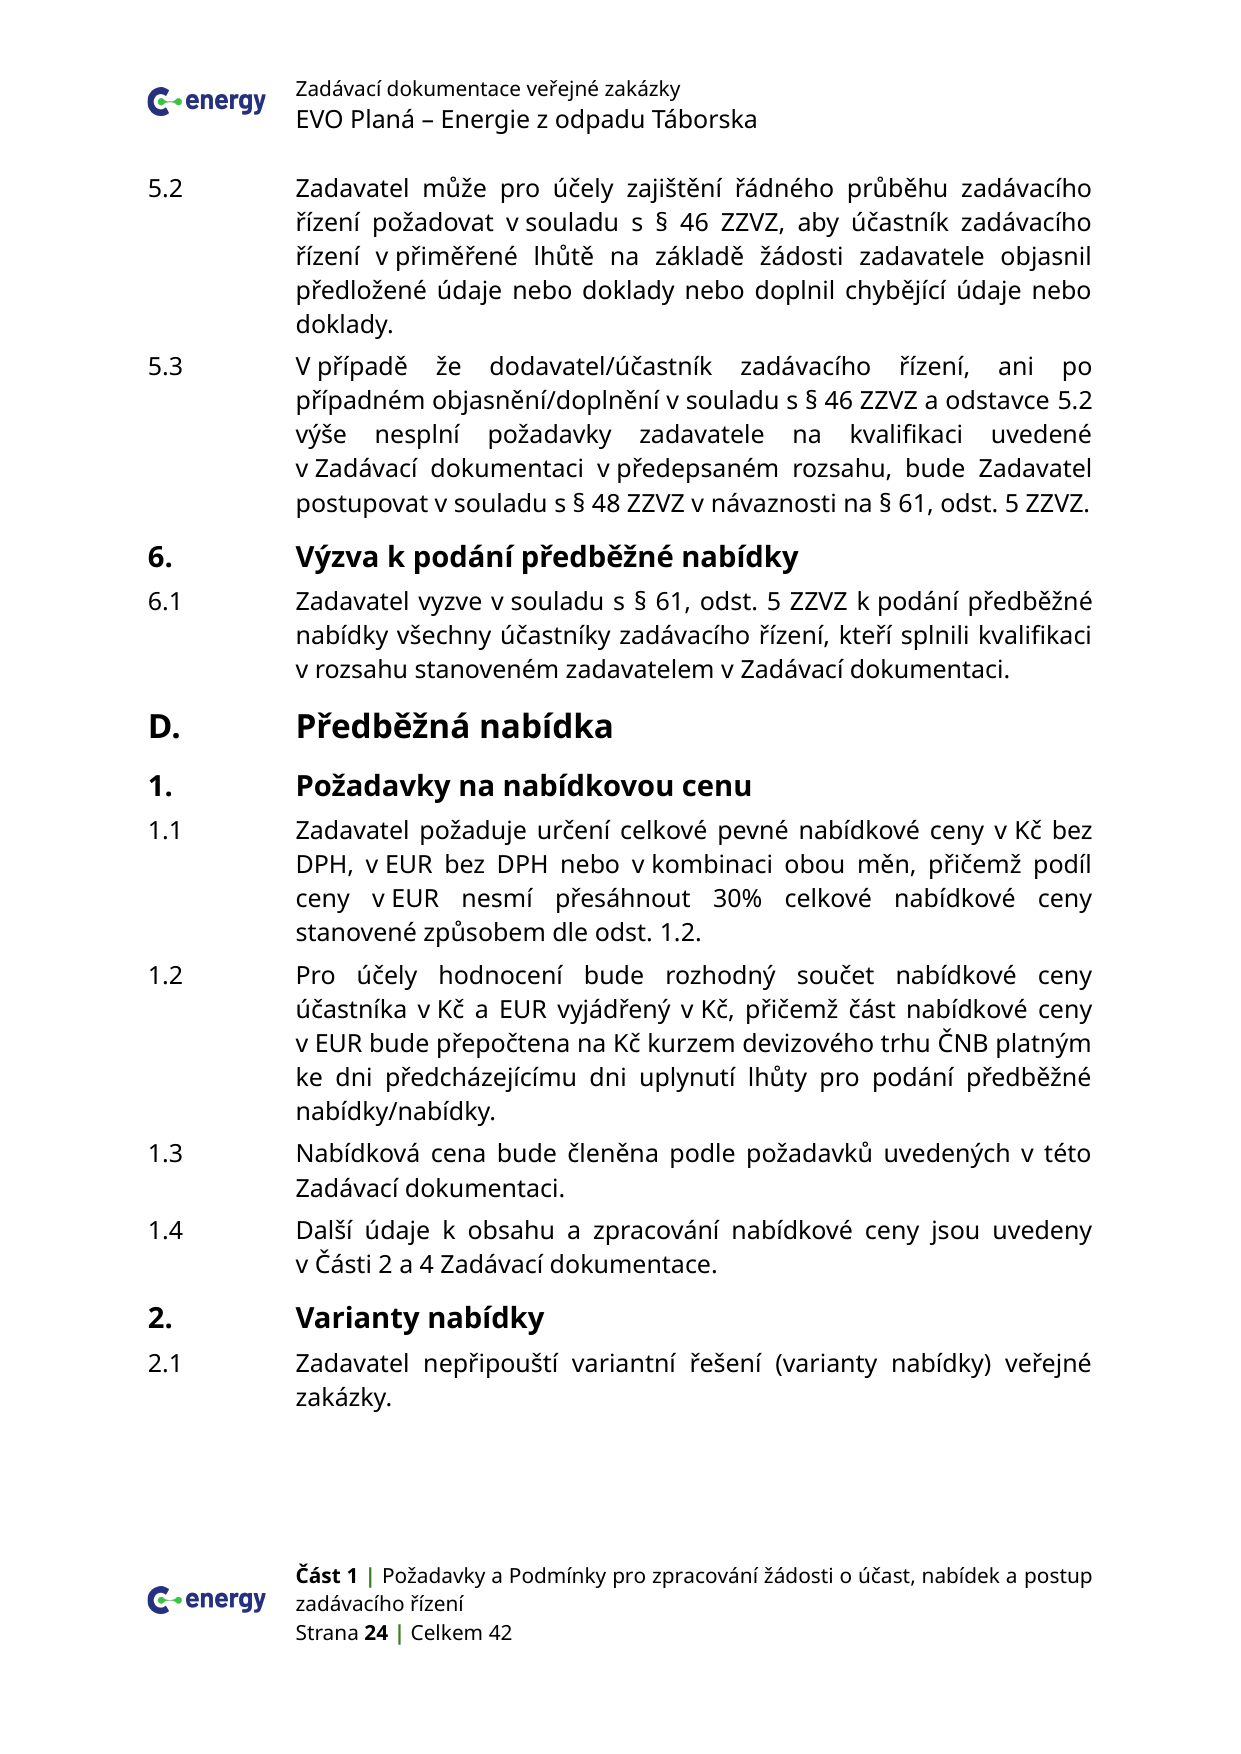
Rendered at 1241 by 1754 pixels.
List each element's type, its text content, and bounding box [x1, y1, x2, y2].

subtitle Zadavatel vyzve v souladu s § 61, odst. 5 ZZVZ k podání předběžné nabídky všechny účastníky zadávacího řízení, kteří splnili kvalifikaci v rozsahu stanoveném zadavatelem v Zadávací dokumentaci. [148, 584, 1093, 686]
subtitle Zadavatel může pro účely zajištění řádného průběhu zadávacího řízení požadovat v souladu s § 46 ZZVZ, aby účastník zadávacího řízení v přiměřené lhůtě na základě žádosti zadavatele objasnil předložené údaje nebo doklady nebo doplnil chybějící údaje nebo doklady. [148, 170, 1093, 341]
picture [147, 87, 266, 116]
subtitle Zadavatel nepřipouští variantní řešení (varianty nabídky) veřejné zakázky. [148, 1345, 1093, 1413]
subtitle Výzva k podání předběžné nabídky [148, 536, 1093, 576]
subtitle Další údaje k obsahu a zpracování nabídkové ceny jsou uvedeny v Části 2 a 4 Zadávací dokumentace. [148, 1213, 1093, 1281]
subtitle Předběžná nabídka [148, 703, 1093, 748]
subtitle Nabídková cena bude členěna podle požadavků uvedených v této Zadávací dokumentaci. [148, 1136, 1093, 1204]
subtitle Pro účely hodnocení bude rozhodný součet nabídkové ceny účastníka v Kč a EUR vyjádřený v Kč, přičemž část nabídkové ceny v EUR bude přepočtena na Kč kurzem devizového trhu ČNB platným ke dni předcházejícímu dni uplynutí lhůty pro podání předběžné nabídky/nabídky. [148, 957, 1093, 1128]
subtitle Varianty nabídky [148, 1297, 1093, 1337]
picture [147, 1586, 266, 1614]
subtitle Zadavatel požaduje určení celkové pevné nabídkové ceny v Kč bez DPH, v EUR bez DPH nebo v kombinaci obou měn, přičemž podíl ceny v EUR nesmí přesáhnout 30% celkové nabídkové ceny stanovené způsobem dle odst. 19.2. [148, 813, 1093, 949]
subtitle V případě že dodavatel/účastník zadávacího řízení, ani po případném objasnění/doplnění v souladu s § 46 ZZVZ a odstavce 17.2 výše nesplní požadavky zadavatele na kvalifikaci uvedené v Zadávací dokumentaci v předepsaném rozsahu, bude Zadavatel postupovat v souladu s § 48 ZZVZ v návaznosti na § 61, odst. 5 ZZVZ. [148, 349, 1093, 519]
subtitle Požadavky na nabídkovou cenu [148, 765, 1093, 804]
